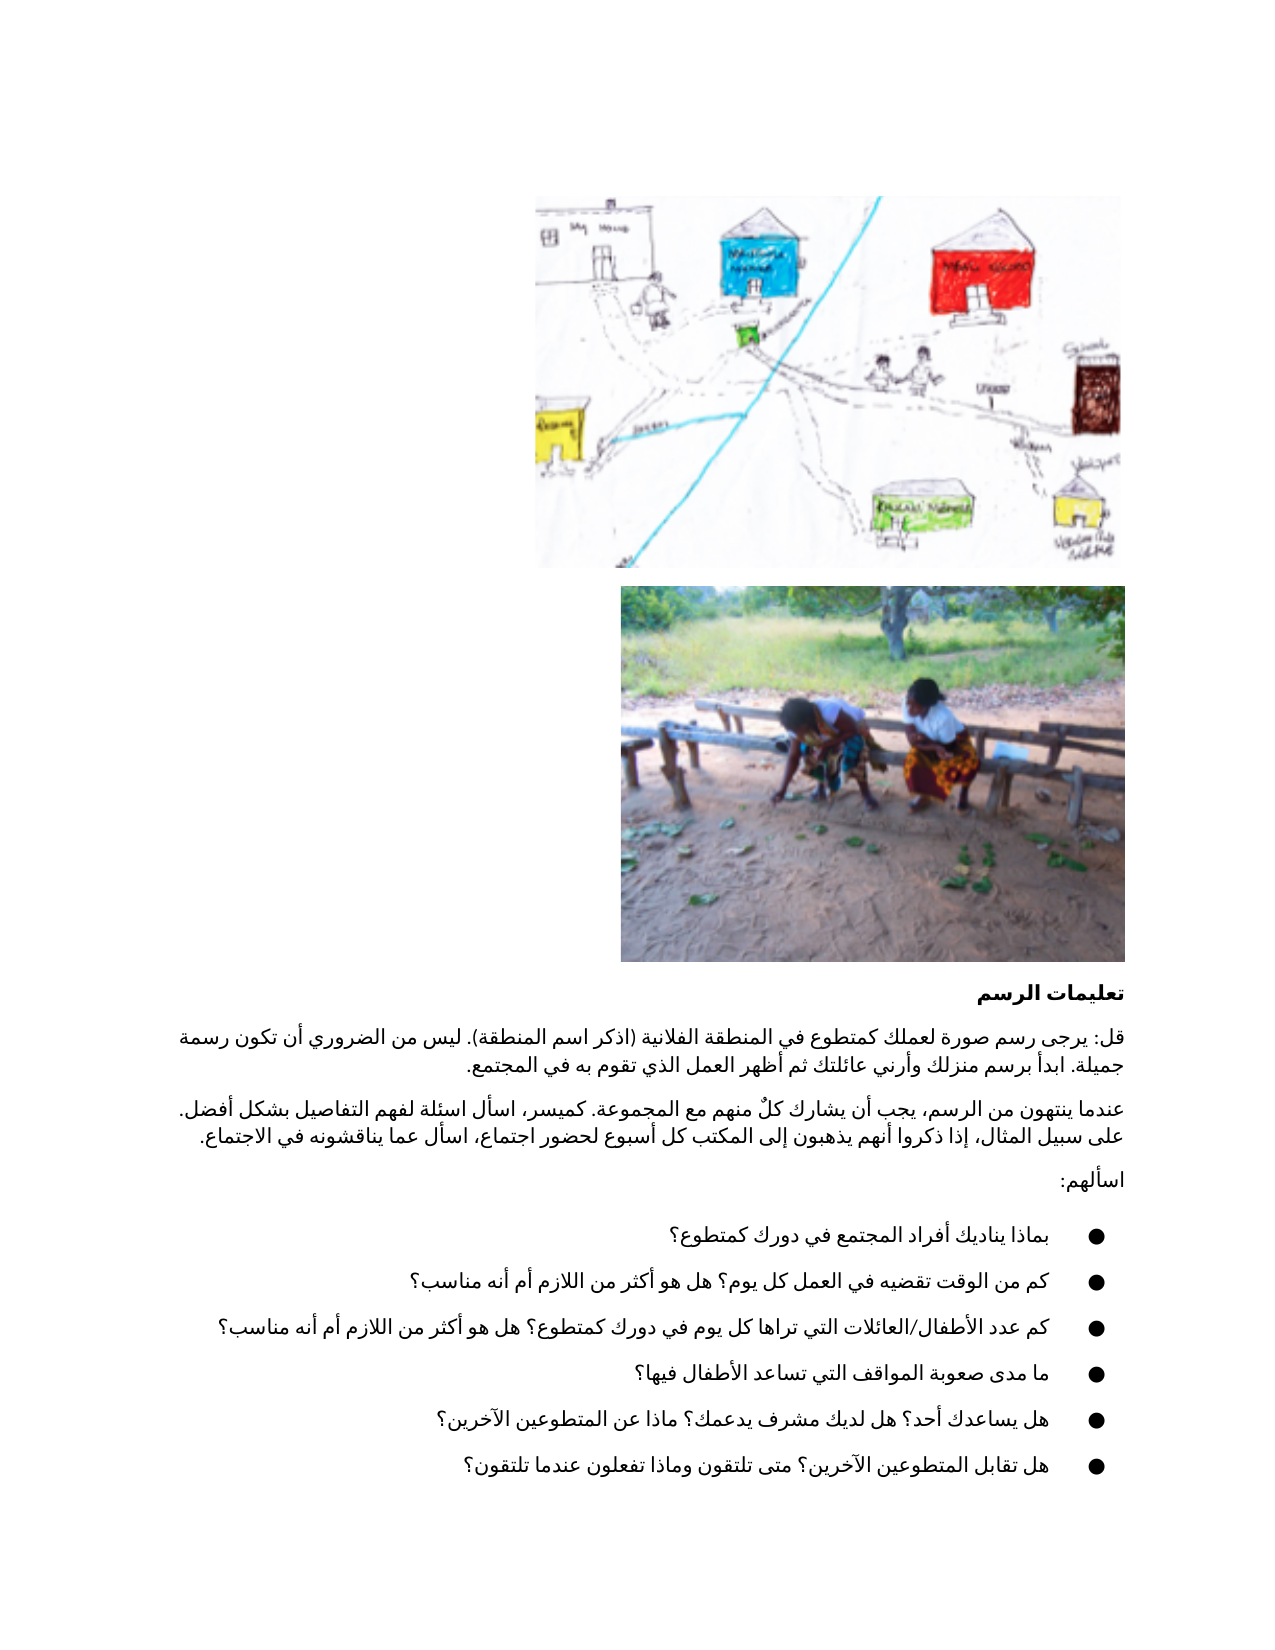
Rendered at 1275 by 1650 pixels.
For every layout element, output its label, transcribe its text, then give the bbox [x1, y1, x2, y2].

picture [620, 586, 1125, 962]
list بماذا يناديك أفراد المجتمع في دورك كمتطوع؟ [150, 1211, 1087, 1254]
list هل يساعدك أحد؟ هل لديك مشرف يدعمك؟ ماذا عن المتطوعين الآخرين؟ [150, 1396, 1087, 1438]
list كم من الوقت تقضيه في العمل كل يوم؟ هل هو أكثر من اللازم أم أنه مناسب؟ [150, 1257, 1087, 1300]
text اسألهم: [150, 1167, 1125, 1193]
list ما مدى صعوبة المواقف التي تساعد الأطفال فيها؟ [150, 1349, 1087, 1392]
list هل تقابل المتطوعين الآخرين؟ متى تلتقون وماذا تفعلون عندما تلتقون؟ [150, 1442, 1087, 1484]
list كم عدد الأطفال/العائلات التي تراها كل يوم في دورك كمتطوع؟ هل هو أكثر من اللازم أم أنه مناسب؟ [150, 1303, 1087, 1346]
picture [535, 196, 1125, 568]
text تعليمات الرسم [150, 980, 1125, 1006]
text قل: يرجى رسم صورة لعملك كمتطوع في المنطقة الفلانية (اذكر اسم المنطقة). ليس من الضروري أن تكون رسمة جميلة. ابدأ برسم منزلك وأرني عائلتك ثم أظهر العمل الذي تقوم به في المجتمع. [150, 1024, 1125, 1077]
text عندما يجب أن كلٌ منهم مع المجموعة. كميسر، اسأل اسئلة لفهم التفاصيل بشكل أفضل. على سبيل المثال، إذا ذكروا أنهم يذهبون إلى المكتب كل أسبوع لحضور اجتماع، اسأل عما يناقشونه في الاجتماع. [150, 1096, 1125, 1149]
